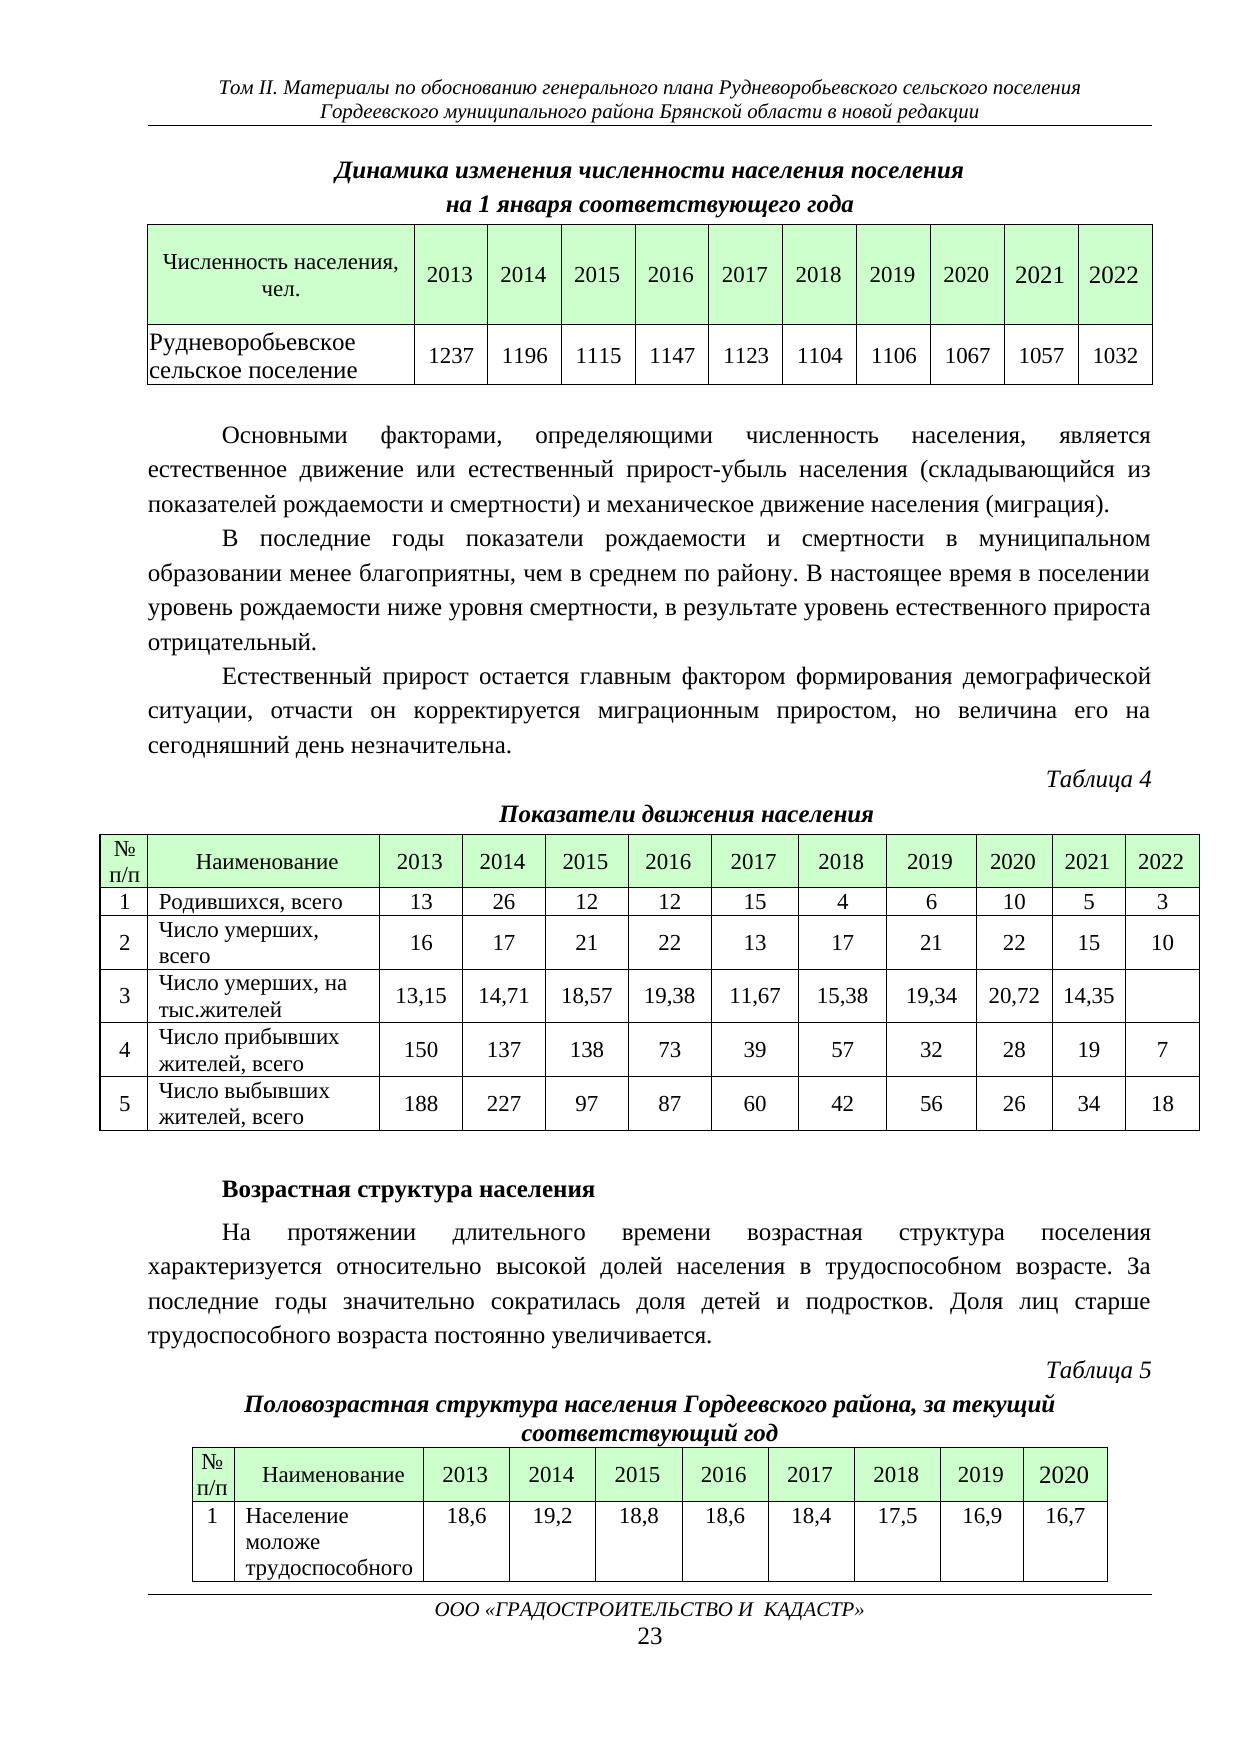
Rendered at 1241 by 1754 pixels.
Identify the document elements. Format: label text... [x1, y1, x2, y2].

table_cell 1196 [488, 325, 561, 384]
table_cell 4 [101, 1023, 147, 1076]
table_cell 97 [546, 1077, 628, 1130]
table_header 2018 [799, 835, 886, 887]
table_header № п/п [193, 1448, 234, 1501]
table_cell 17 [799, 916, 886, 968]
table_header 2018 [855, 1448, 940, 1501]
table_header 2019 [941, 1448, 1023, 1501]
table_header 2014 [488, 225, 561, 324]
table_header 2020 [931, 225, 1004, 324]
text Таблица 5 [148, 1355, 1152, 1384]
table_cell 17,5 [855, 1502, 940, 1581]
table_cell 15 [1053, 916, 1125, 968]
table_cell 5 [101, 1077, 147, 1130]
table_header 2014 [510, 1448, 595, 1501]
table_header 2020 [977, 835, 1052, 887]
table_cell 18 [1126, 1077, 1199, 1130]
table_cell 1147 [636, 325, 708, 384]
table_cell 4 [799, 888, 886, 915]
table_header 2016 [683, 1448, 768, 1501]
table_header № п/п [101, 835, 147, 887]
table_cell 15,38 [799, 970, 886, 1022]
table_cell 1 [101, 888, 147, 915]
table_cell 18,6 [683, 1502, 768, 1581]
table_cell 1115 [562, 325, 635, 384]
table_cell 2 [101, 916, 147, 968]
table_cell 26 [977, 1077, 1052, 1130]
table_cell 18,8 [596, 1502, 682, 1581]
table_cell Число прибывших жителей, всего [148, 1023, 379, 1076]
table_cell [1126, 970, 1199, 1022]
table_header 2014 [463, 835, 545, 887]
table_cell 1057 [1005, 325, 1078, 384]
table_header 2019 [857, 225, 930, 324]
table_cell 137 [463, 1023, 545, 1076]
table_cell 15 [712, 888, 798, 915]
table_cell 60 [712, 1077, 798, 1130]
table_cell 17 [463, 916, 545, 968]
table_cell 1123 [709, 325, 782, 384]
table_cell 19 [1053, 1023, 1125, 1076]
table_cell 7 [1126, 1023, 1199, 1076]
table_cell Число умерших, всего [148, 916, 379, 968]
table_cell Родившихся, всего [148, 888, 379, 915]
table_header 2015 [546, 835, 628, 887]
table_header Наименование [235, 1448, 423, 1501]
table_cell 19,2 [510, 1502, 595, 1581]
text В последние годы показатели рождаемости и смертности в муниципальном образовании менее благоприятны, чем в среднем по району. В настоящее время в поселении уровень рождаемости ниже уровня смертности, в результате уровень естественного прироста отрицательный. [148, 523, 1152, 655]
table_cell 5 [1053, 888, 1125, 915]
table_cell 28 [977, 1023, 1052, 1076]
table_cell 10 [1126, 916, 1199, 968]
table_cell 1067 [931, 325, 1004, 384]
table_header 2019 [887, 835, 976, 887]
table_cell 1106 [857, 325, 930, 384]
table_header 2015 [596, 1448, 682, 1501]
table_cell 22 [629, 916, 711, 968]
table_cell 14,71 [463, 970, 545, 1022]
table_cell 39 [712, 1023, 798, 1076]
table_cell 21 [887, 916, 976, 968]
table_cell 22 [977, 916, 1052, 968]
table_cell 42 [799, 1077, 886, 1130]
table_header 2013 [415, 225, 487, 324]
table_cell 73 [629, 1023, 711, 1076]
table_cell Рудневоробьевское сельское поселение [148, 325, 414, 384]
text Динамика изменения численности населения поселения [148, 155, 1152, 184]
table_header 2017 [769, 1448, 854, 1501]
table_cell 1104 [783, 325, 856, 384]
table_cell 32 [887, 1023, 976, 1076]
table_cell 16 [380, 916, 462, 968]
text Таблица 4 [148, 764, 1152, 793]
table_cell 56 [887, 1077, 976, 1130]
table_cell 16,7 [1024, 1502, 1107, 1581]
table_cell 1 [193, 1502, 234, 1581]
table_cell 18,4 [769, 1502, 854, 1581]
table_cell 188 [380, 1077, 462, 1130]
table_cell 13 [380, 888, 462, 915]
table_header 2022 [1126, 835, 1199, 887]
table_cell 227 [463, 1077, 545, 1130]
table_cell 13,15 [380, 970, 462, 1022]
table_header 2017 [709, 225, 782, 324]
table_cell 10 [977, 888, 1052, 915]
table_header 2021 [1005, 225, 1078, 324]
table_cell 57 [799, 1023, 886, 1076]
table_header 2016 [636, 225, 708, 324]
table_header Наименование [148, 835, 379, 887]
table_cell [235, 1502, 423, 1581]
table_cell 16,9 [941, 1502, 1023, 1581]
table_header 2013 [380, 835, 462, 887]
table_header Численность населения, чел. [148, 225, 414, 324]
table_cell 12 [546, 888, 628, 915]
table_header 2018 [783, 225, 856, 324]
table_cell 34 [1053, 1077, 1125, 1130]
table_cell 3 [1126, 888, 1199, 915]
table_cell 19,38 [629, 970, 711, 1022]
table_cell 13 [712, 916, 798, 968]
table_cell 14,35 [1053, 970, 1125, 1022]
table_cell 11,67 [712, 970, 798, 1022]
text Основными факторами, определяющими численность населения, является естественное движение или естественный прирост-убыль населения (складывающийся из показателей рождаемости и смертности) и механическое движение населения (миграция). [148, 420, 1152, 517]
text Показатели движения населения [148, 799, 1152, 828]
text Возрастная структура населения [148, 1174, 1152, 1203]
table_cell 26 [463, 888, 545, 915]
text на 1 января соответствующего года [148, 189, 1152, 218]
table_cell Число умерших, на тыс.жителей [148, 970, 379, 1022]
table_cell 150 [380, 1023, 462, 1076]
table_cell 6 [887, 888, 976, 915]
table_cell 18,6 [424, 1502, 509, 1581]
table_cell Число выбывших жителей, всего [148, 1077, 379, 1130]
text Половозрастная структура населения Гордеевского района, за текущий соответствующий год [148, 1389, 1152, 1447]
table_cell 19,34 [887, 970, 976, 1022]
table_cell 12 [629, 888, 711, 915]
table_header 2017 [712, 835, 798, 887]
table_header 2015 [562, 225, 635, 324]
table_cell 138 [546, 1023, 628, 1076]
table_header 2013 [424, 1448, 509, 1501]
table_header 2021 [1053, 835, 1125, 887]
text Естественный прирост остается главным фактором формирования демографической ситуации, отчасти он корректируется миграционным приростом, но величина его на сегодняшний день незначительна. [148, 661, 1152, 759]
table_cell 1237 [415, 325, 487, 384]
table_cell 3 [101, 970, 147, 1022]
table_cell 21 [546, 916, 628, 968]
table_cell 18,57 [546, 970, 628, 1022]
table_header 2016 [629, 835, 711, 887]
table_header 2020 [1024, 1448, 1107, 1501]
table_cell 87 [629, 1077, 711, 1130]
table_header 2022 [1079, 225, 1152, 324]
text На протяжении длительного времени возрастная структура поселения характеризуется относительно высокой долей населения в трудоспособном возрасте. За последние годы значительно сократилась доля детей и подростков. Доля лиц старше трудоспособного возраста постоянно увеличивается. [148, 1217, 1152, 1349]
table_cell 1032 [1079, 325, 1152, 384]
table_cell 20,72 [977, 970, 1052, 1022]
